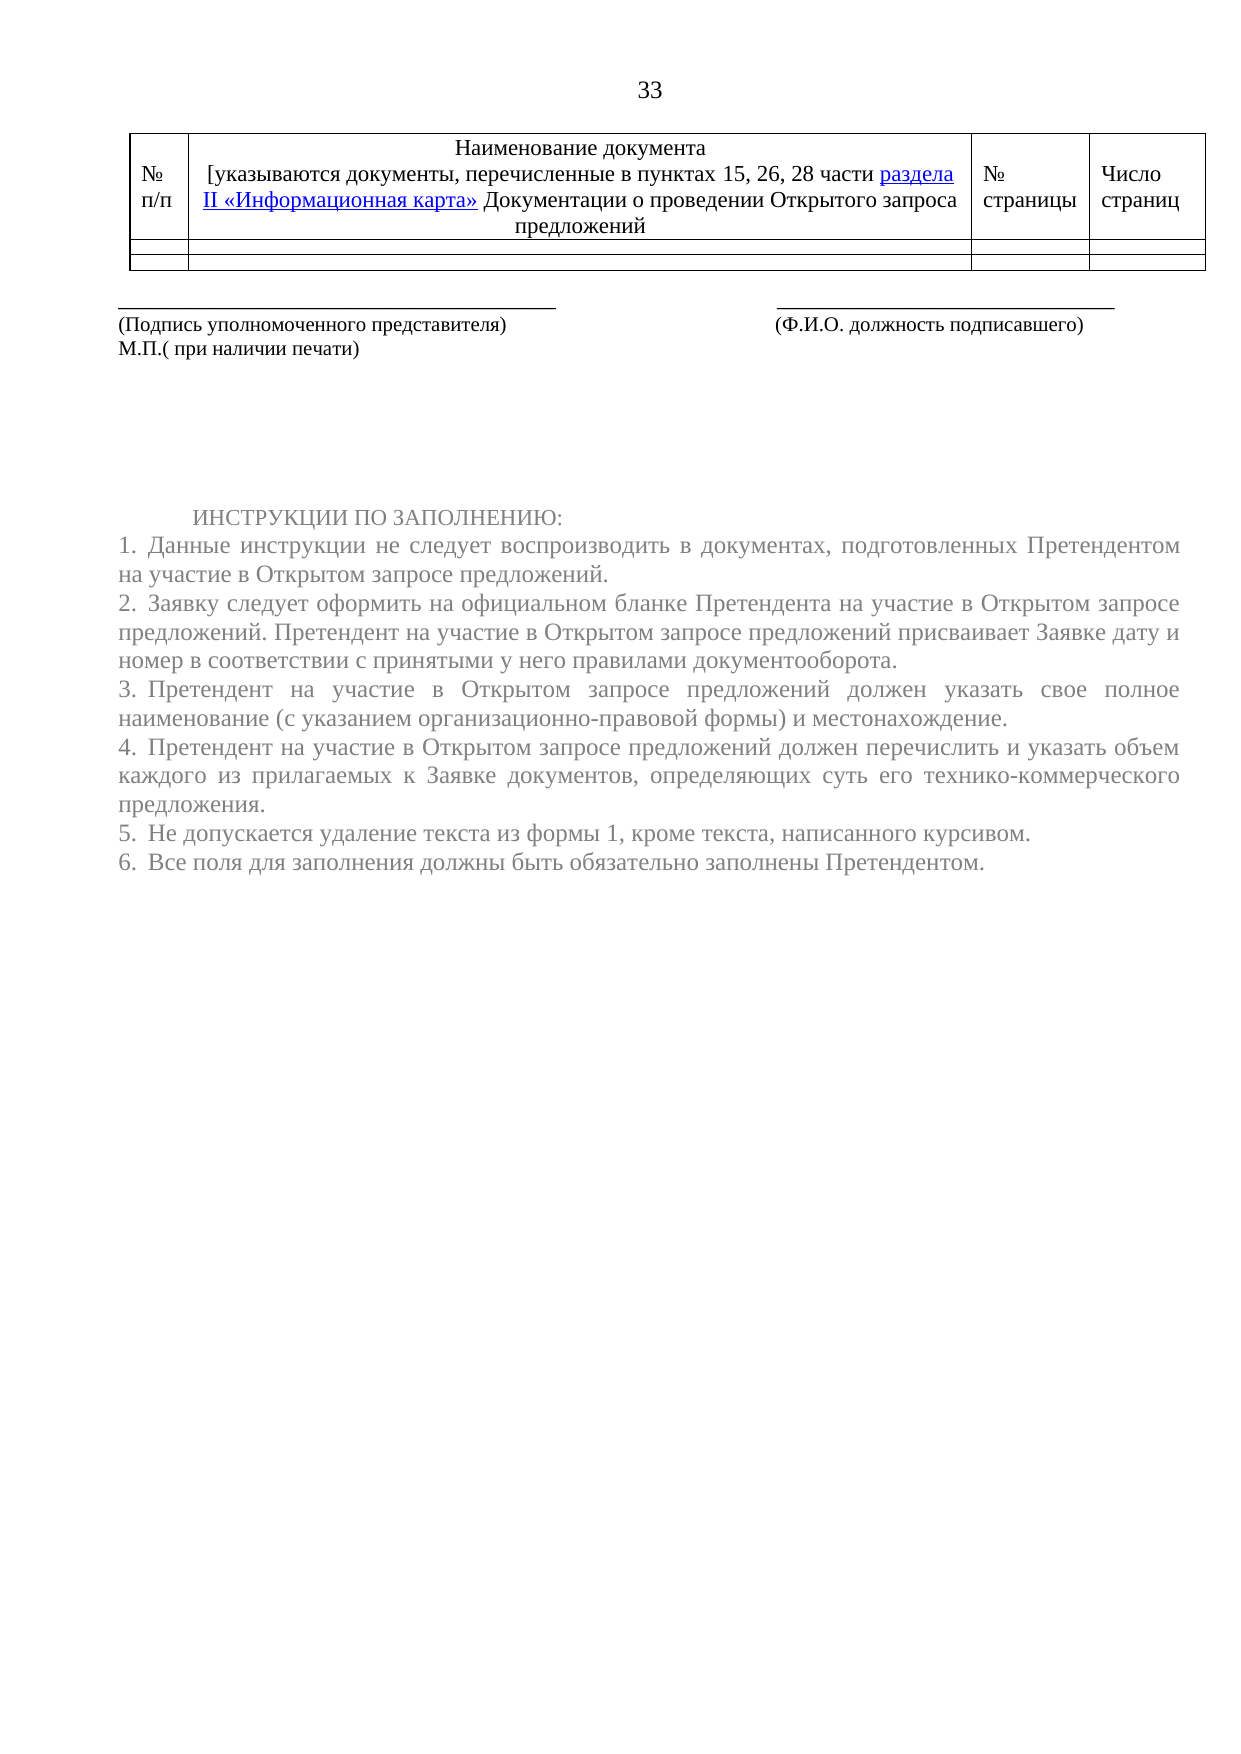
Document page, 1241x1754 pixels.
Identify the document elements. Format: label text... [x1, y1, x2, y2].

list Данные инструкции не следует воспроизводить в документах, подготовленных Претендентом на участие в Открытом запросе предложений. [118, 530, 1181, 588]
table_cell [972, 255, 1089, 270]
table_cell [1090, 255, 1205, 270]
text (Подпись уполномоченного представителя) (Ф.И.О. должность подписавшего) [118, 312, 1181, 336]
list Заявку следует оформить на официальном бланке Претендента на участие в Открытом запросе предложений. Претендент на участие в Открытом запросе предложений присваивает Заявке дату и номер в соответствии с принятыми у него правилами документооборота. [118, 588, 1181, 674]
table_cell [131, 240, 188, 254]
text М.П.( при наличии печати) [118, 336, 1181, 360]
table_header № страницы [972, 134, 1089, 239]
table_cell [131, 255, 188, 270]
table_cell [189, 255, 971, 270]
text ___________________________________ ___________________________ [118, 283, 1181, 312]
table_header Число страниц [1090, 134, 1205, 239]
table_cell [189, 240, 971, 254]
text ИНСТРУКЦИИ ПО ЗАПОЛНЕНИЮ: [118, 504, 1181, 530]
table_cell [1090, 240, 1205, 254]
table_header № п/п [131, 134, 188, 239]
list Претендент на участие в Открытом запросе предложений должен указать свое полное наименование (с указанием организационно-правовой формы) и местонахождение. [118, 674, 1181, 732]
table_cell [972, 240, 1089, 254]
table_header Наименование документа [указываются документы, перечисленные в пунктах 15, 26, 28 части раздела II «Информационная карта» Документации о проведении Открытого запроса предложений [189, 134, 971, 239]
list Претендент на участие в Открытом запросе предложений должен перечислить и указать объем каждого из прилагаемых к Заявке документов, определяющих суть его технико-коммерческого предложения. [118, 732, 1181, 818]
list Не допускается удаление текста из формы 1, кроме текста, написанного курсивом. [118, 818, 1181, 847]
list Все поля для заполнения должны быть обязательно заполнены Претендентом. [118, 847, 1181, 875]
